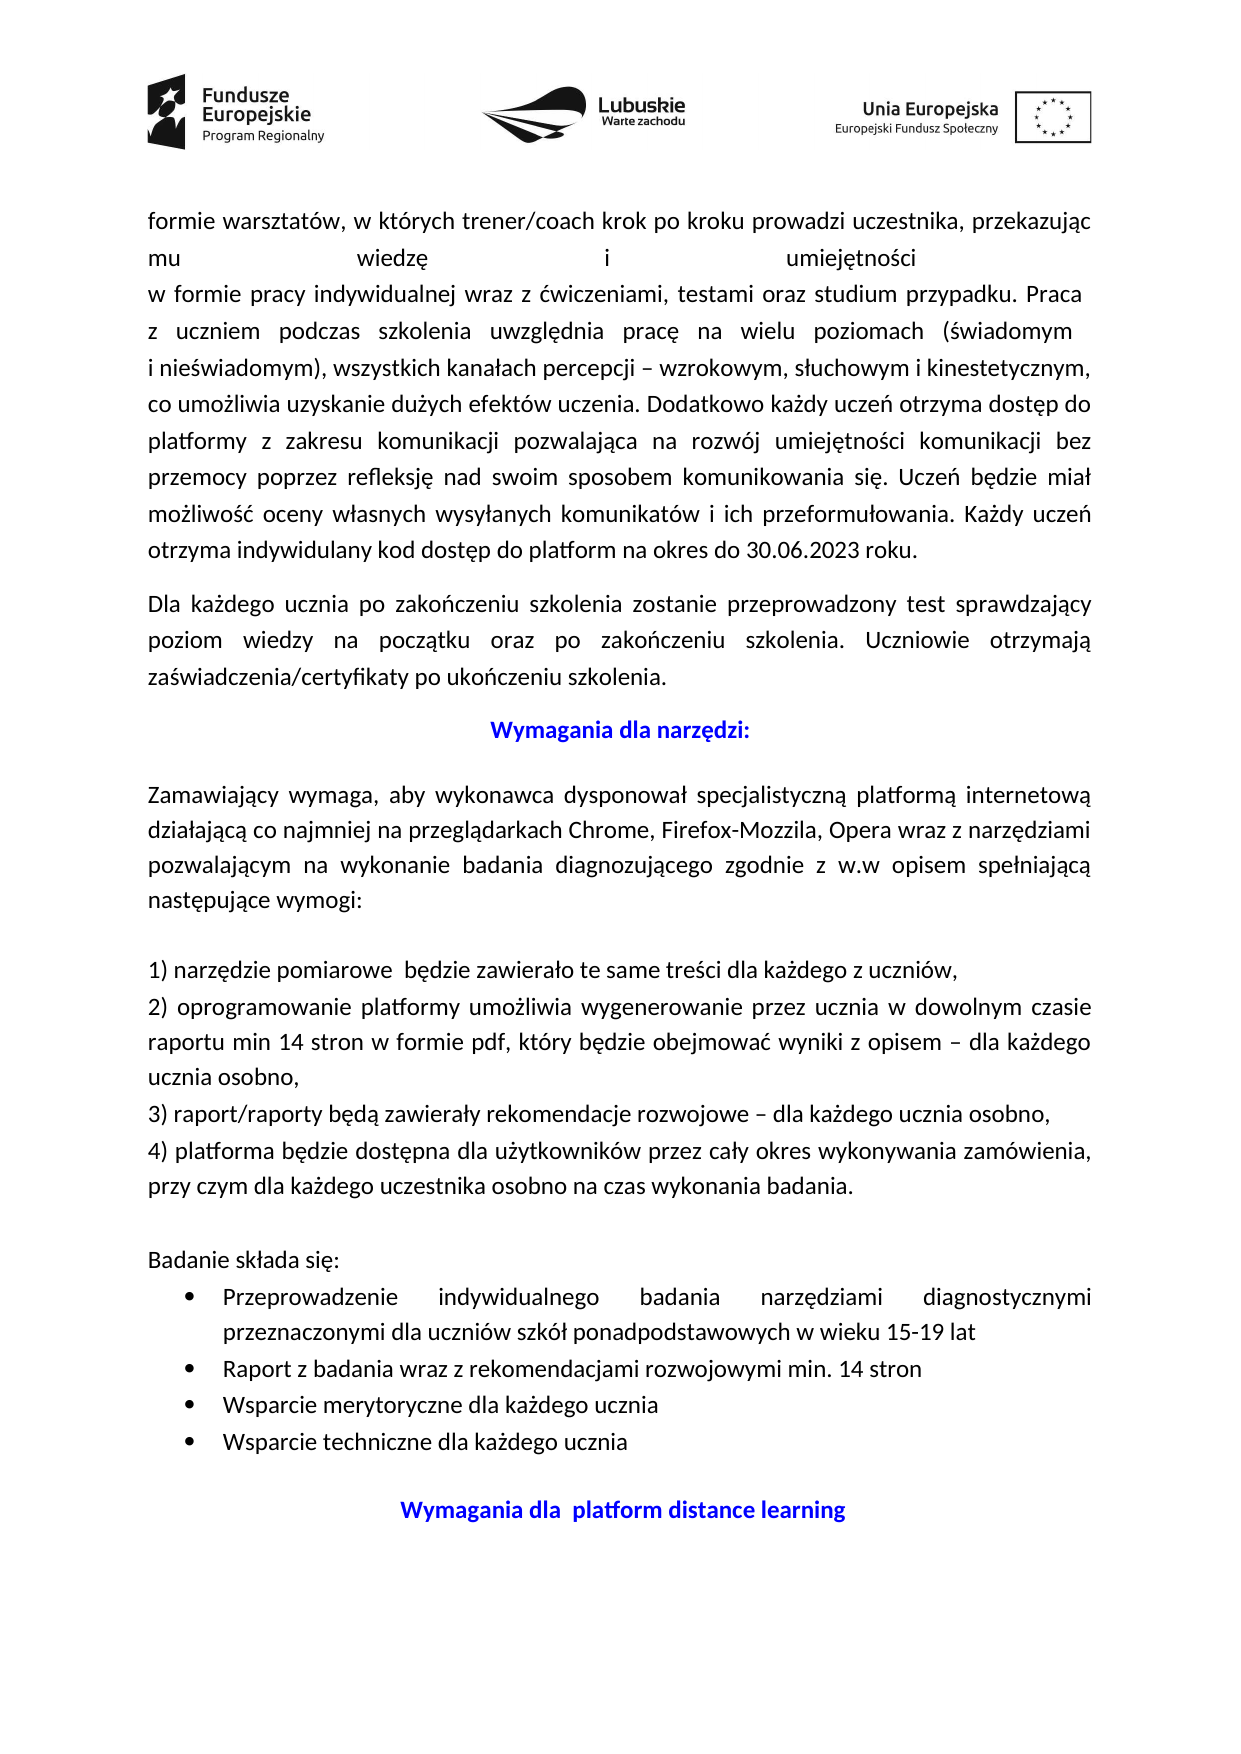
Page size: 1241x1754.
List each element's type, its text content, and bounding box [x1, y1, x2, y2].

text 4) platforma będzie dostępna dla użytkowników przez cały okres wykonywania zamówienia, przy czym dla każdego uczestnika osobno na czas wykonania badania. [148, 1135, 1093, 1201]
text Dla każdego ucznia po zakończeniu szkolenia zostanie przeprowadzony test sprawdzający poziom wiedzy na początku oraz po zakończeniu szkolenia. Uczniowie otrzymają zaświadczenia/certyfikaty po ukończeniu szkolenia. [148, 588, 1093, 691]
picture [147, 73, 1092, 150]
list Raport z badania wraz z rekomendacjami rozwojowymi min. 14 stron [185, 1353, 1093, 1383]
text Badanie składa się: [148, 1244, 1093, 1274]
text 1) narzędzie pomiarowe będzie zawierało te same treści dla każdego z uczniów, [148, 954, 1093, 985]
text 3) raport/raporty będą zawierały rekomendacje rozwojowe – dla każdego ucznia osobno, [148, 1098, 1093, 1129]
list Wsparcie techniczne dla każdego ucznia [185, 1426, 1093, 1457]
text 2) oprogramowanie platformy umożliwia wygenerowanie przez ucznia w dowolnym czasie raportu min 14 stron w formie pdf, który będzie obejmować wyniki z opisem – dla każdego ucznia osobno, [148, 991, 1093, 1092]
list Wsparcie merytoryczne dla każdego ucznia [185, 1389, 1093, 1420]
text Zamawiający wymaga, aby wykonawca dysponował specjalistyczną platformą internetową działającą co najmniej na przeglądarkach Chrome, Firefox-Mozzila, Opera wraz z narzędziami pozwalającym na wykonanie badania diagnozującego zgodnie z w.w opisem spełniającą następujące wymogi: [148, 779, 1093, 915]
text Wymagania dla narzędzi: [148, 714, 1093, 744]
list Przeprowadzenie indywidualnego badania narzędziami diagnostycznymi przeznaczonymi dla uczniów szkół ponadpodstawowych w wieku 15-19 lat [185, 1281, 1093, 1346]
text Wymagania dla platform distance learning [148, 1494, 1093, 1524]
